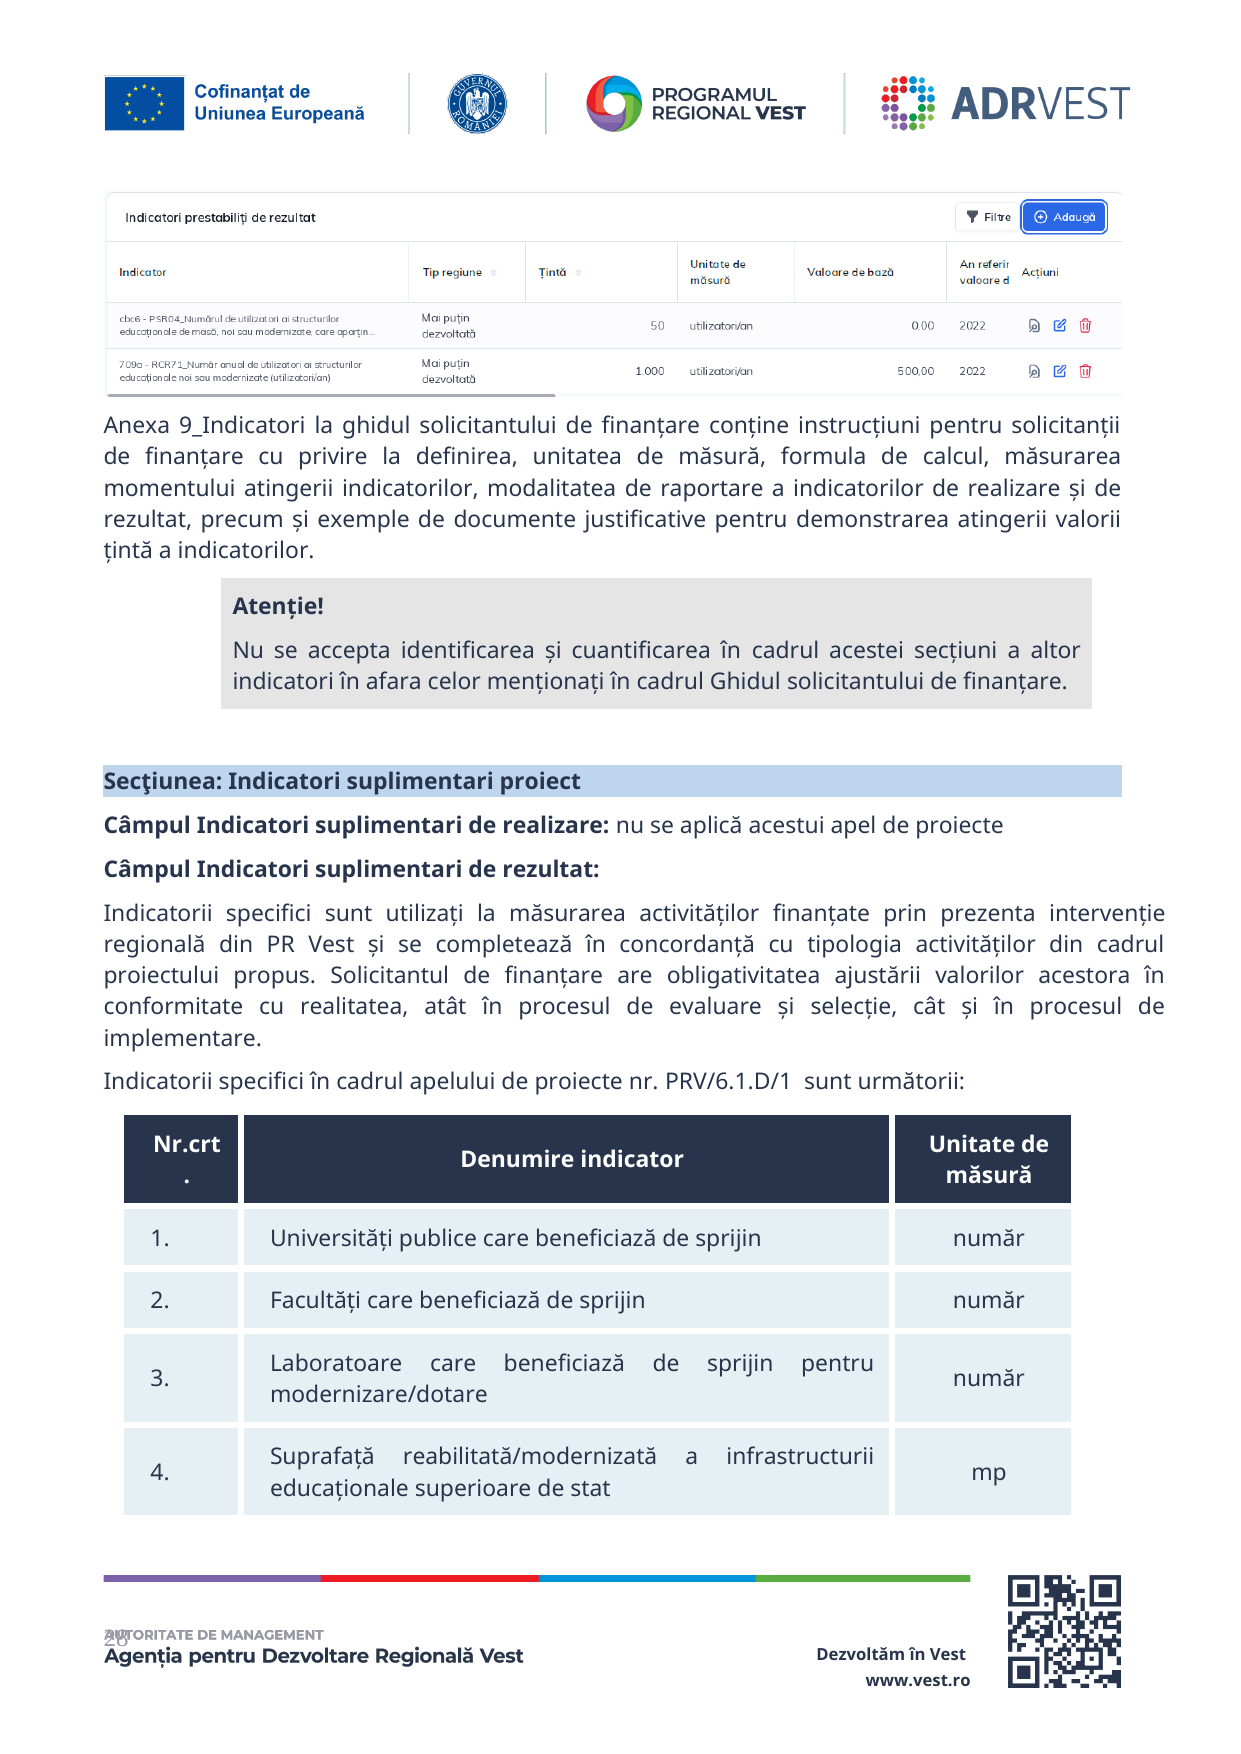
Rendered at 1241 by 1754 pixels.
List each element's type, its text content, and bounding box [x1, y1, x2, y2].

table_cell Laboratoare care beneficiază de sprijin pentru modernizare/dotare [244, 1334, 889, 1422]
table_header Nr.crt. [124, 1115, 238, 1203]
table_cell Suprafață reabilitată/modernizată a infrastructurii educaționale superioare de stat [244, 1428, 889, 1515]
text Indicatorii specifici sunt utilizați la măsurarea activităților finanțate prin prezenta intervenție regională din PR Vest și se completează în concordanță cu tipologia activităților din cadrul proiectului propus. Solicitantul de finanțare are obligativitatea ajustării valorilor acestora în conformitate cu realitatea, atât în procesul de evaluare și selecție, cât și în procesul de implementare. [103, 897, 1166, 1053]
picture [103, 73, 1131, 134]
table_cell număr [895, 1209, 1071, 1265]
table_header Denumire indicator [244, 1115, 889, 1203]
text Câmpul Indicatori suplimentari de rezultat: [103, 853, 1166, 884]
text Câmpul Indicatori suplimentari de realizare: nu se aplică acestui apel de proiecte [103, 809, 1166, 840]
picture [103, 191, 1123, 397]
table_cell [124, 1334, 238, 1422]
table_cell [124, 1209, 238, 1265]
text Anexa 9_Indicatori la ghidul solicitantului de finanțare conține instrucțiuni pentru solicitanții de finanțare cu privire la definirea, unitatea de măsură, formula de calcul, măsurarea momentului atingerii indicatorilor, modalitatea de raportare a indicatorilor de realizare și de rezultat, precum și exemple de documente justificative pentru demonstrarea atingerii valorii țintă a indicatorilor. [103, 409, 1122, 565]
text Indicatorii specifici în cadrul apelului de proiecte nr. PRV/6.1.D/1 sunt următorii: [103, 1065, 1166, 1097]
picture [999, 1566, 1130, 1697]
table_cell Universități publice care beneficiază de sprijin [244, 1209, 889, 1265]
table_cell mp [895, 1428, 1071, 1515]
table_cell [124, 1272, 238, 1328]
table_cell număr [895, 1334, 1071, 1422]
table_cell număr [895, 1272, 1071, 1328]
table_cell [124, 1428, 238, 1515]
text Secţiunea: Indicatori suplimentari proiect [103, 765, 1122, 797]
table_cell Facultăți care beneficiază de sprijin [244, 1272, 889, 1328]
table_header Atenție! Nu se accepta identificarea și cuantificarea în cadrul acestei secțiuni a altor indicatori în afara celor menționați în cadrul Ghidul solicitantului de finanțare. [221, 578, 1092, 709]
table_header Unitate de măsură [895, 1115, 1071, 1203]
